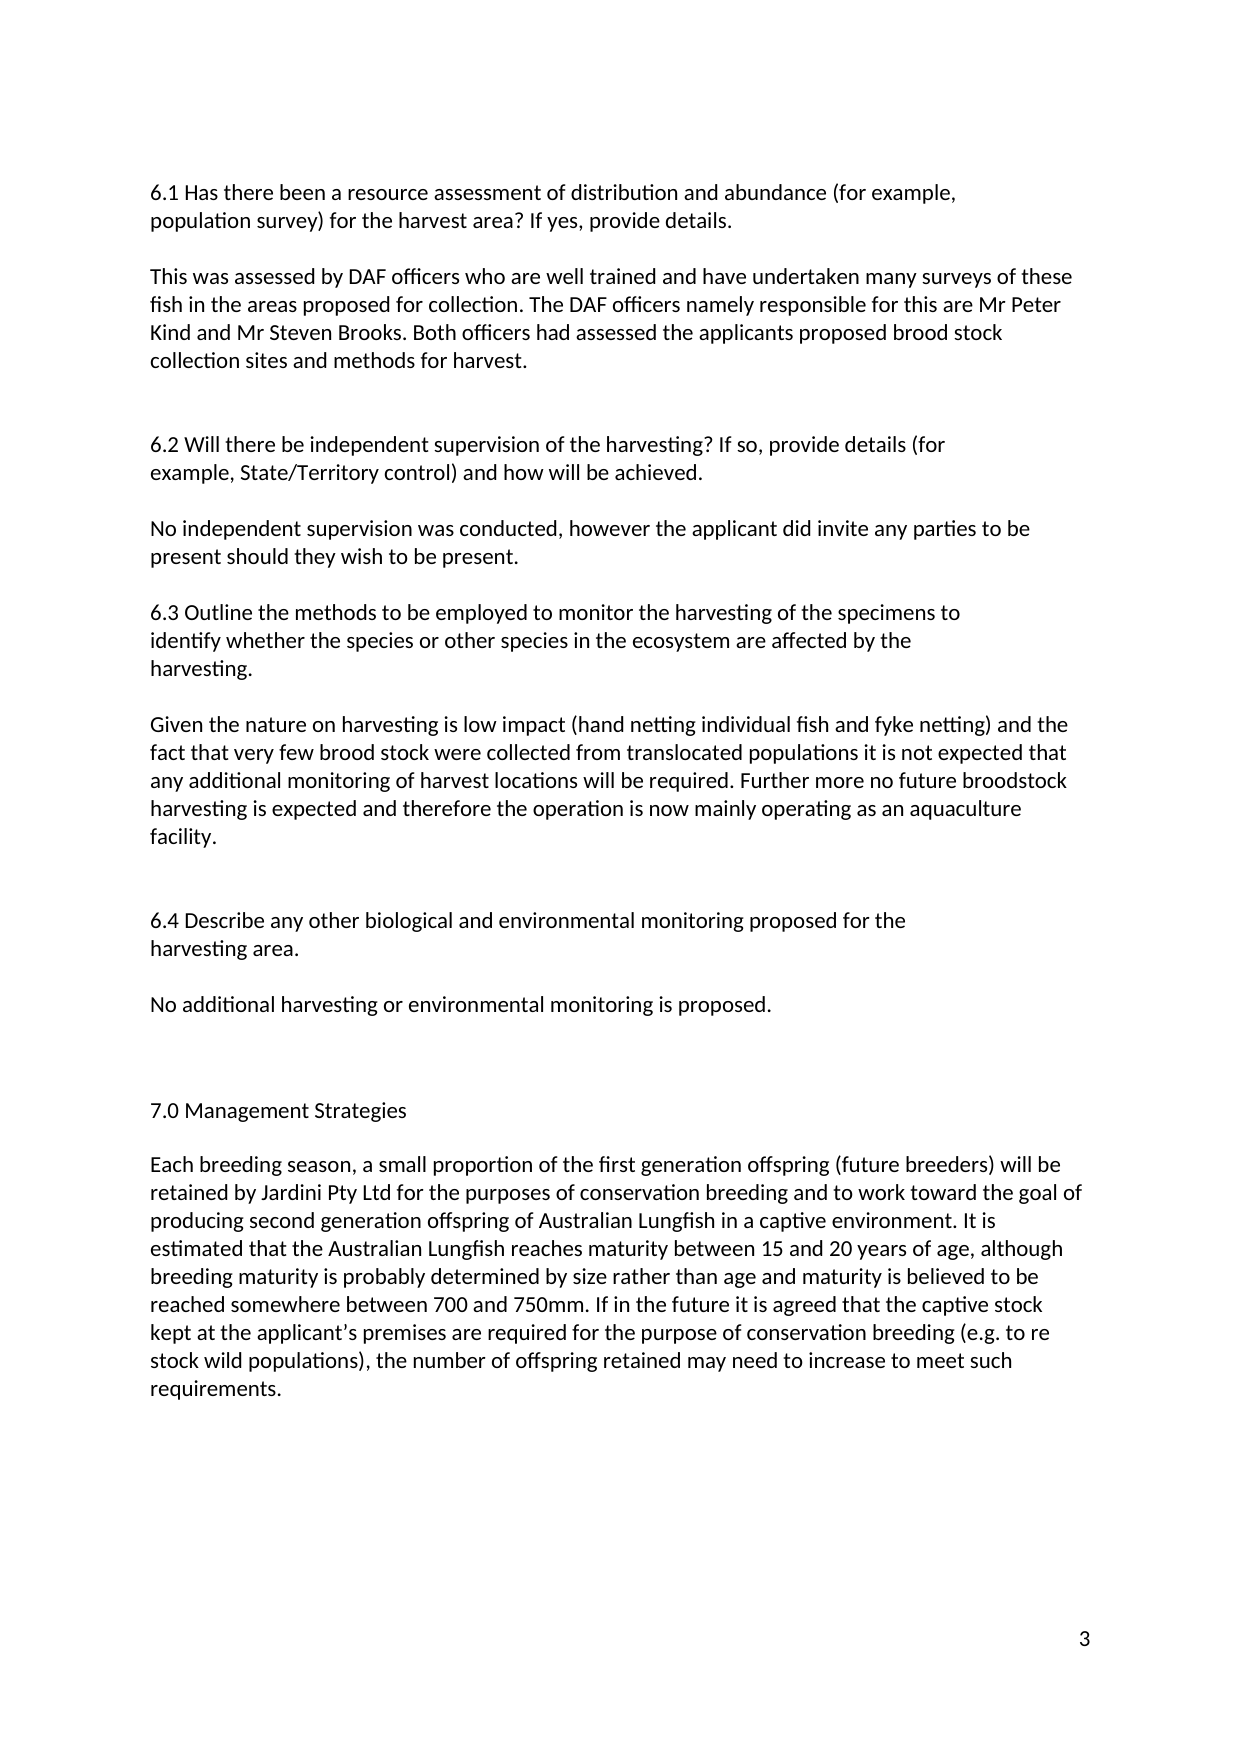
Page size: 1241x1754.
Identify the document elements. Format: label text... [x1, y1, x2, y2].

text 6.4 Describe any other biological and environmental monitoring proposed for the [150, 907, 1090, 934]
text 7.0 Management Strategies [150, 1097, 1090, 1125]
text No additional harvesting or environmental monitoring is proposed. [150, 991, 1090, 1019]
text Given the nature on harvesting is low impact (hand netting individual fish and fyke netting) and the fact that very few brood stock were collected from translocated populations it is not expected that any additional monitoring of harvest locations will be required. Further more no future broodstock harvesting is expected and therefore the operation is now mainly operating as an aquaculture facility. [150, 710, 1090, 851]
text 6.3 Outline the methods to be employed to monitor the harvesting of the specimens to [150, 598, 1090, 626]
text Kind and Mr Steven Brooks. Both officers had assessed the applicants proposed brood stock [150, 318, 1090, 346]
text example, State/Territory control) and how will be achieved. [150, 458, 1090, 486]
text harvesting area. [150, 934, 1090, 963]
text 6.1 Has there been a resource assessment of distribution and abundance (for example, [150, 178, 1090, 206]
text harvesting. [150, 654, 1090, 682]
text No independent supervision was conducted, however the applicant did invite any parties to be present should they wish to be present. [150, 514, 1090, 570]
text 6.2 Will there be independent supervision of the harvesting? If so, provide details (for [150, 430, 1090, 458]
text This was assessed by DAF officers who are well trained and have undertaken many surveys of these [150, 262, 1090, 290]
text identify whether the species or other species in the ecosystem are affected by the [150, 626, 1090, 654]
text collection sites and methods for harvest. [150, 346, 1090, 374]
text Each breeding season, a small proportion of the first generation offspring (future breeders) will be [150, 1150, 1090, 1178]
text population survey) for the harvest area? If yes, provide details. [150, 206, 1090, 234]
text fish in the areas proposed for collection. The DAF officers namely responsible for this are Mr Peter [150, 290, 1090, 318]
text retained by Jardini Pty Ltd for the purposes of conservation breeding and to work toward the goal of [150, 1178, 1090, 1206]
text producing second generation offspring of Australian Lungfish in a captive environment. It is estimated that the Australian Lungfish reaches maturity between 15 and 20 years of age, although breeding maturity is probably determined by size rather than age and maturity is believed to be reached somewhere between 700 and 750mm. If in the future it is agreed that the captive stock kept at the applicant’s premises are required for the purpose of conservation breeding (e.g. to re stock wild populations), the number of offspring retained may need to increase to meet such requirements. [150, 1206, 1090, 1402]
